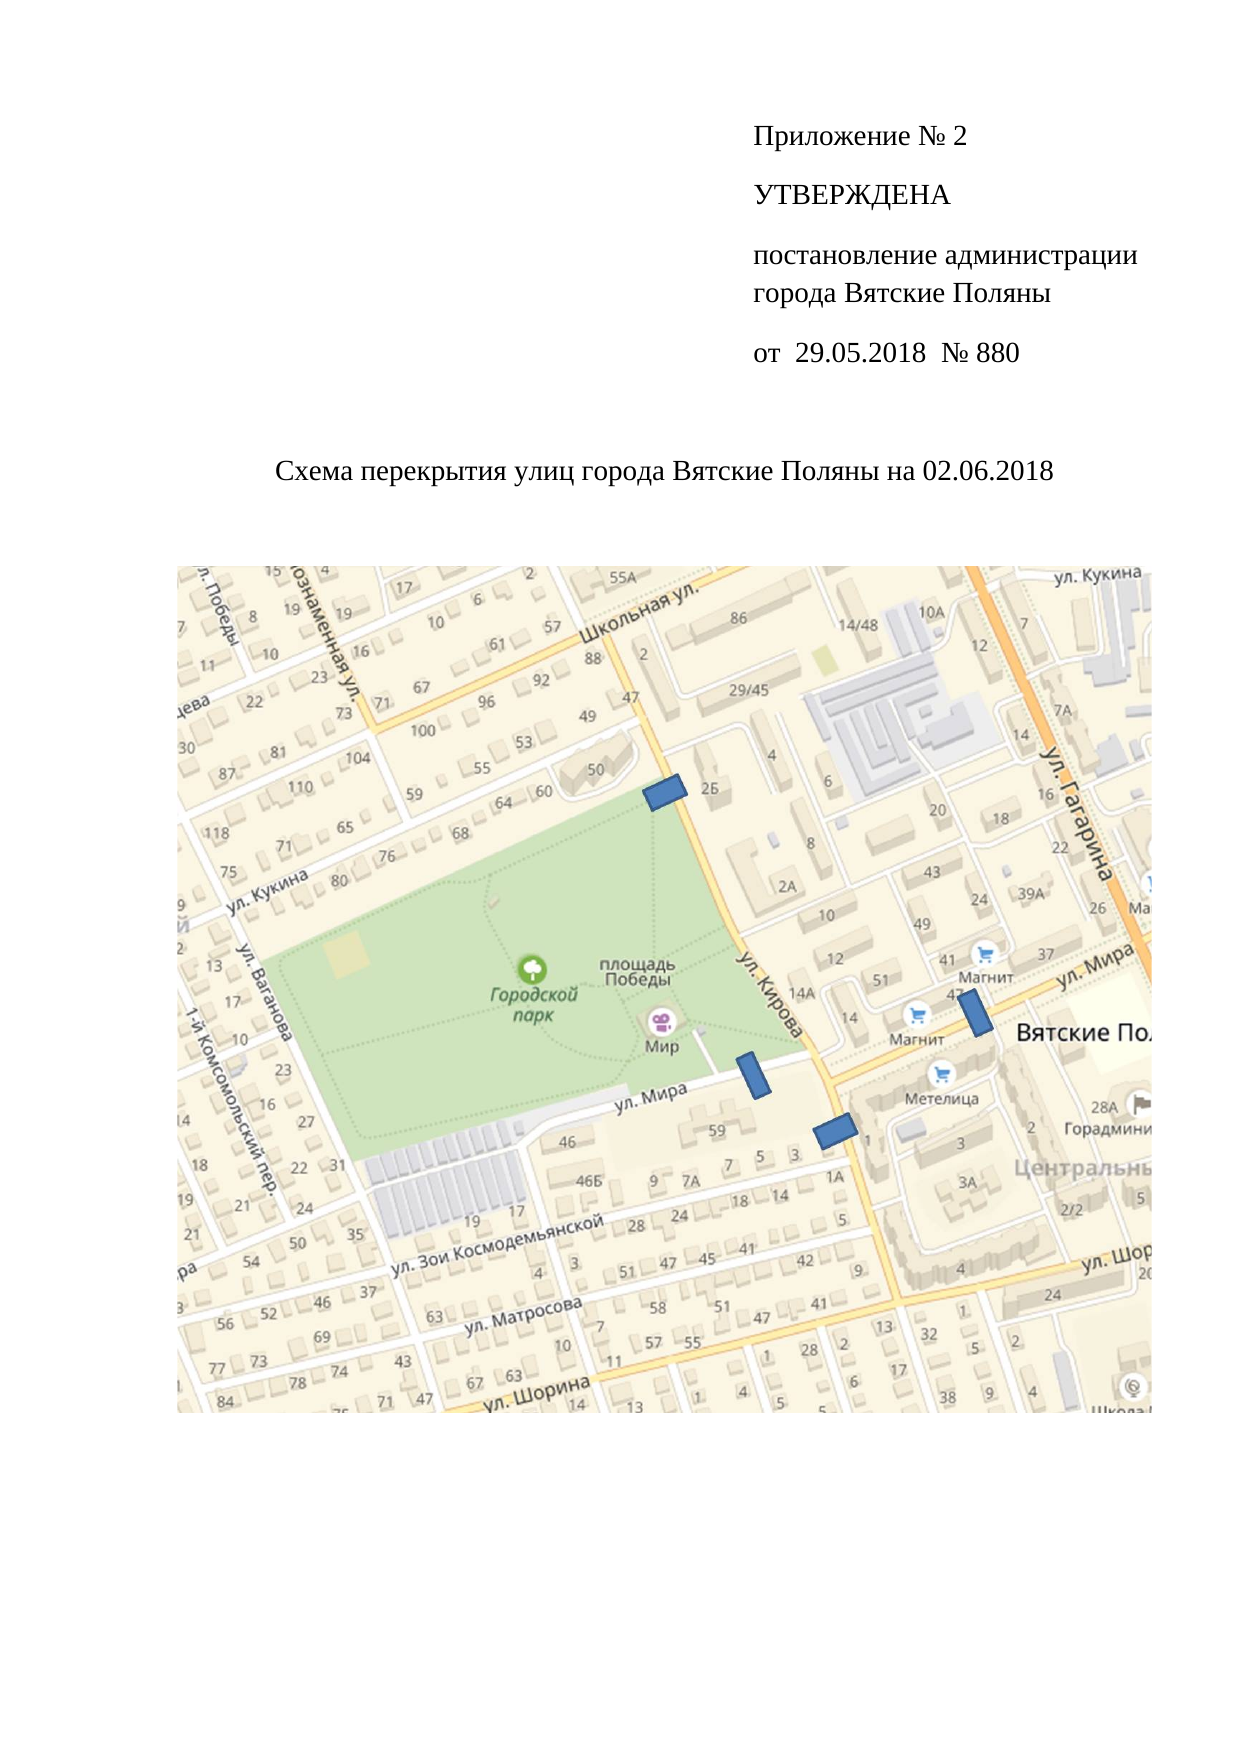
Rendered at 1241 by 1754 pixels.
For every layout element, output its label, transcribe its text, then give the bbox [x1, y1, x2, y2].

text Приложение № 2 [753, 118, 1152, 152]
picture [177, 566, 1152, 1413]
text УТВЕРЖДЕНА [753, 177, 1152, 211]
text постановление администрации города Вятские Поляны [753, 237, 1152, 309]
text от 29.05.2018 № 880 [753, 335, 1152, 368]
text Схема перекрытия улиц города Вятские Поляны на 02.06.2018 [177, 453, 1152, 487]
